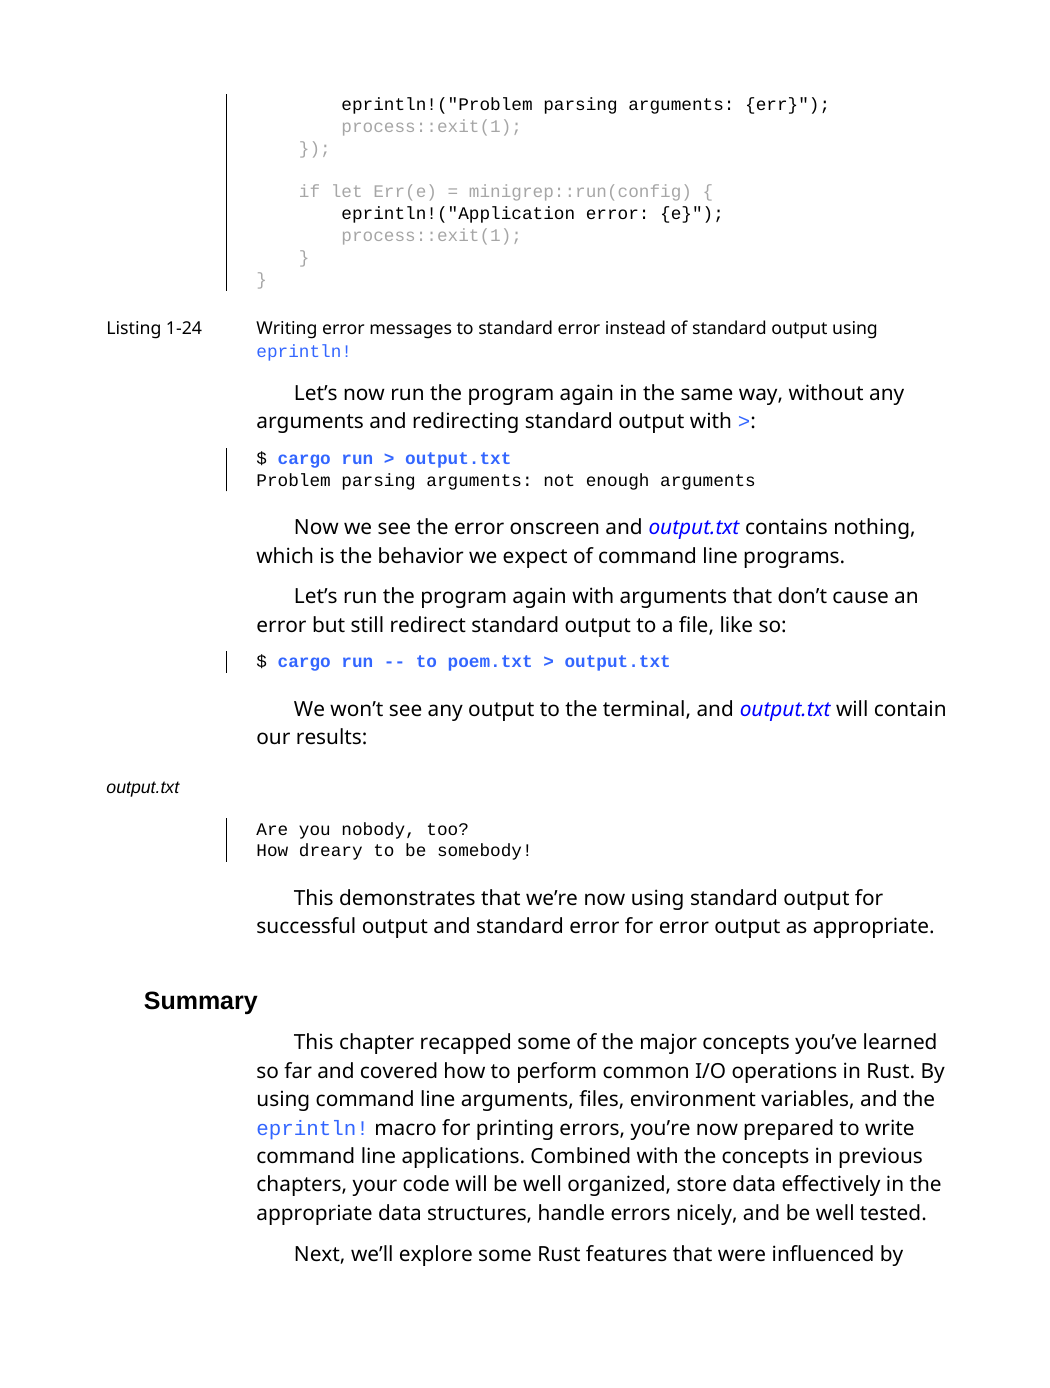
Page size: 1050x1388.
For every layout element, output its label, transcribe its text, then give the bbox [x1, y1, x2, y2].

text if let Err(e) = minigrep::run(config) { [227, 181, 950, 203]
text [256, 1239, 950, 1267]
text }); [227, 137, 950, 159]
text Problem parsing arguments: not enough arguments [227, 469, 950, 491]
text Summary [144, 983, 950, 1015]
text Now we see the error onscreen and output.txt contains nothing, which is the behavior we expect of command line programs. [256, 512, 950, 569]
text } [227, 269, 950, 291]
text output.txt [106, 776, 950, 797]
text This demonstrates that we’re now using standard output for successful output and standard error for error output as appropriate. [256, 883, 950, 940]
text $ cargo run > output.txt [227, 448, 950, 469]
text } [227, 247, 950, 269]
text How dreary to be somebody! [227, 840, 950, 862]
text eprintln!("Application error: {e}"); [227, 203, 950, 225]
text process::exit(1); [227, 225, 950, 247]
text eprintln!("Problem parsing arguments: {err}"); [227, 94, 950, 116]
text Let’s run the program again with arguments that don’t cause an error but still redirect standard output to a file, like so: [256, 582, 950, 638]
text Are you nobody, too? [227, 818, 950, 840]
text Let’s now run the program again in the same way, without any arguments and redirecting standard output with >: [256, 378, 950, 435]
list Writing error messages to standard error instead of standard output using eprintln! [106, 316, 950, 363]
text process::exit(1); [227, 116, 950, 137]
text We won’t see any output to the terminal, and output.txt will contain our results: [256, 694, 950, 751]
text $ cargo run -- to poem.txt > output.txt [227, 651, 950, 673]
text This chapter recapped some of the major concepts you’ve learned so far and covered how to perform common I/O operations in Rust. By using command line arguments, files, environment variables, and the eprintln! macro for printing errors, you’re now prepared to write command line applications. Combined with the concepts in previous chapters, your code will be well organized, store data effectively in the appropriate data structures, handle errors nicely, and be well tested. [256, 1027, 950, 1226]
